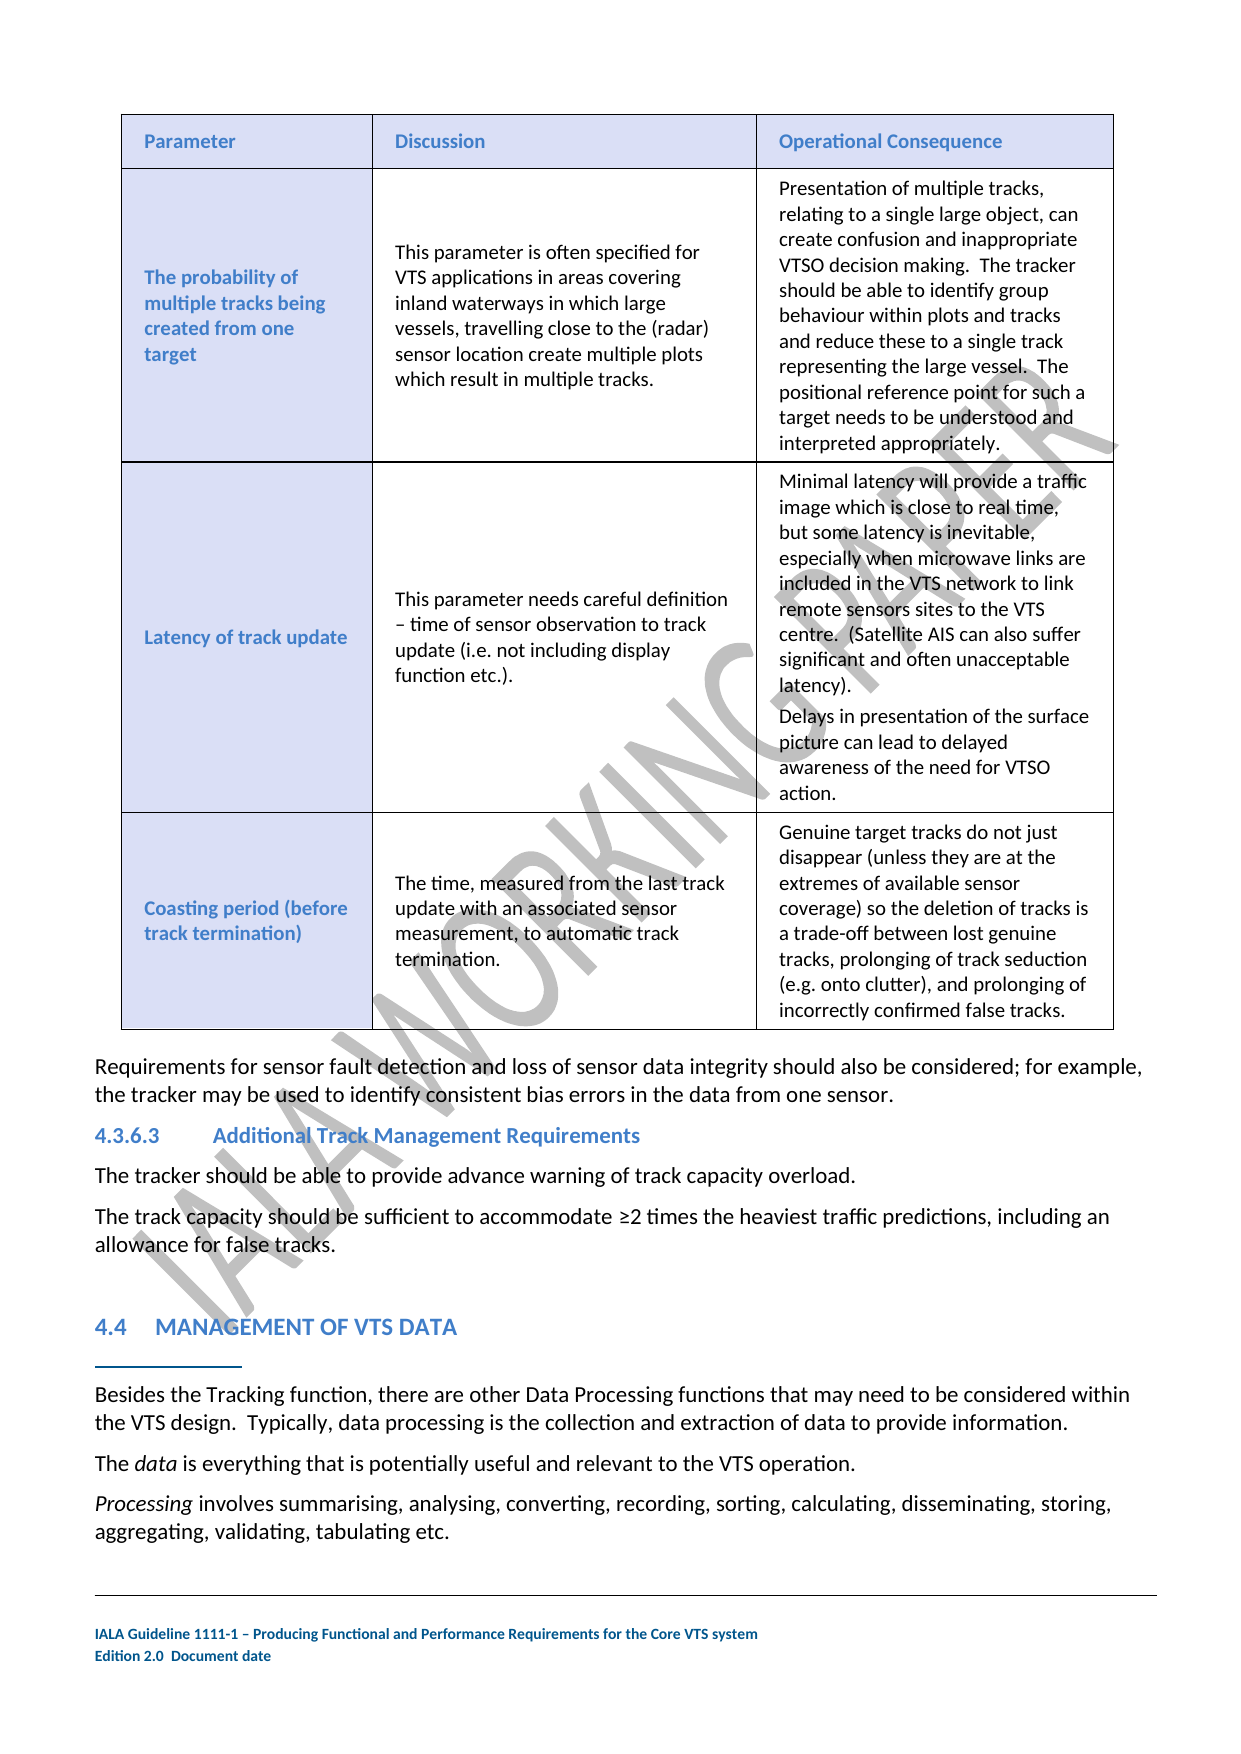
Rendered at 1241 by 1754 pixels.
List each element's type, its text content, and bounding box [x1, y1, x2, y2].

text The tracker should be able to provide advance warning of track capacity overload. [94, 1162, 1157, 1189]
subtitle Management of VTS data [94, 1311, 1084, 1342]
table_cell Latency of track update [122, 463, 372, 812]
table_cell The time, measured from the last track update with an associated sensor measurement, to automatic track termination. [373, 813, 756, 1028]
table_header Discussion [373, 115, 756, 168]
table_cell Presentation of multiple tracks, relating to a single large object, can create confusion and inappropriate VTSO decision making. The tracker should be able to identify group behaviour within plots and tracks and reduce these to a single track representing the large vessel. The positional reference point for such a target needs to be understood and interpreted appropriately. [757, 169, 1113, 461]
table_cell Coasting period (before track termination) [122, 813, 372, 1028]
table_header Operational Consequence [757, 115, 1113, 168]
text The track capacity should be sufficient to accommodate ≥2 times the heaviest traffic predictions, including an allowance for false tracks. [94, 1202, 1157, 1258]
text Processing involves summarising, analysing, converting, recording, sorting, calculating, disseminating, storing, aggregating, validating, tabulating etc. [94, 1489, 1157, 1545]
table_cell This parameter is often specified for VTS applications in areas covering inland waterways in which large vessels, travelling close to the (radar) sensor location create multiple plots which result in multiple tracks. [373, 169, 756, 461]
table_cell This parameter needs careful definition – time of sensor observation to track update (i.e. not including display function etc.). [373, 463, 756, 812]
subtitle Additional Track Management Requirements [94, 1121, 1054, 1149]
text Besides the Tracking function, there are other Data Processing functions that may need to be considered within the VTS design. Typically, data processing is the collection and extraction of data to provide information. [94, 1380, 1157, 1436]
table_header Parameter [122, 115, 372, 168]
text The data is everything that is potentially useful and relevant to the VTS operation. [94, 1449, 1157, 1477]
text Requirements for sensor fault detection and loss of sensor data integrity should also be considered; for example, the tracker may be used to identify consistent bias errors in the data from one sensor. [94, 1052, 1157, 1108]
table_cell Genuine target tracks do not just disappear (unless they are at the extremes of available sensor coverage) so the deletion of tracks is a trade-off between lost genuine tracks, prolonging of track seduction (e.g. onto clutter), and prolonging of incorrectly confirmed false tracks. [757, 813, 1113, 1028]
table_cell Minimal latency will provide a traffic image which is close to real time, but some latency is inevitable, especially when microwave links are included in the VTS network to link remote sensors sites to the VTS centre. (Satellite AIS can also suffer significant and often unacceptable latency). Delays in presentation of the surface picture can lead to delayed awareness of the need for VTSO action. [757, 463, 1113, 812]
table_cell The probability of multiple tracks being created from one target [122, 169, 372, 461]
